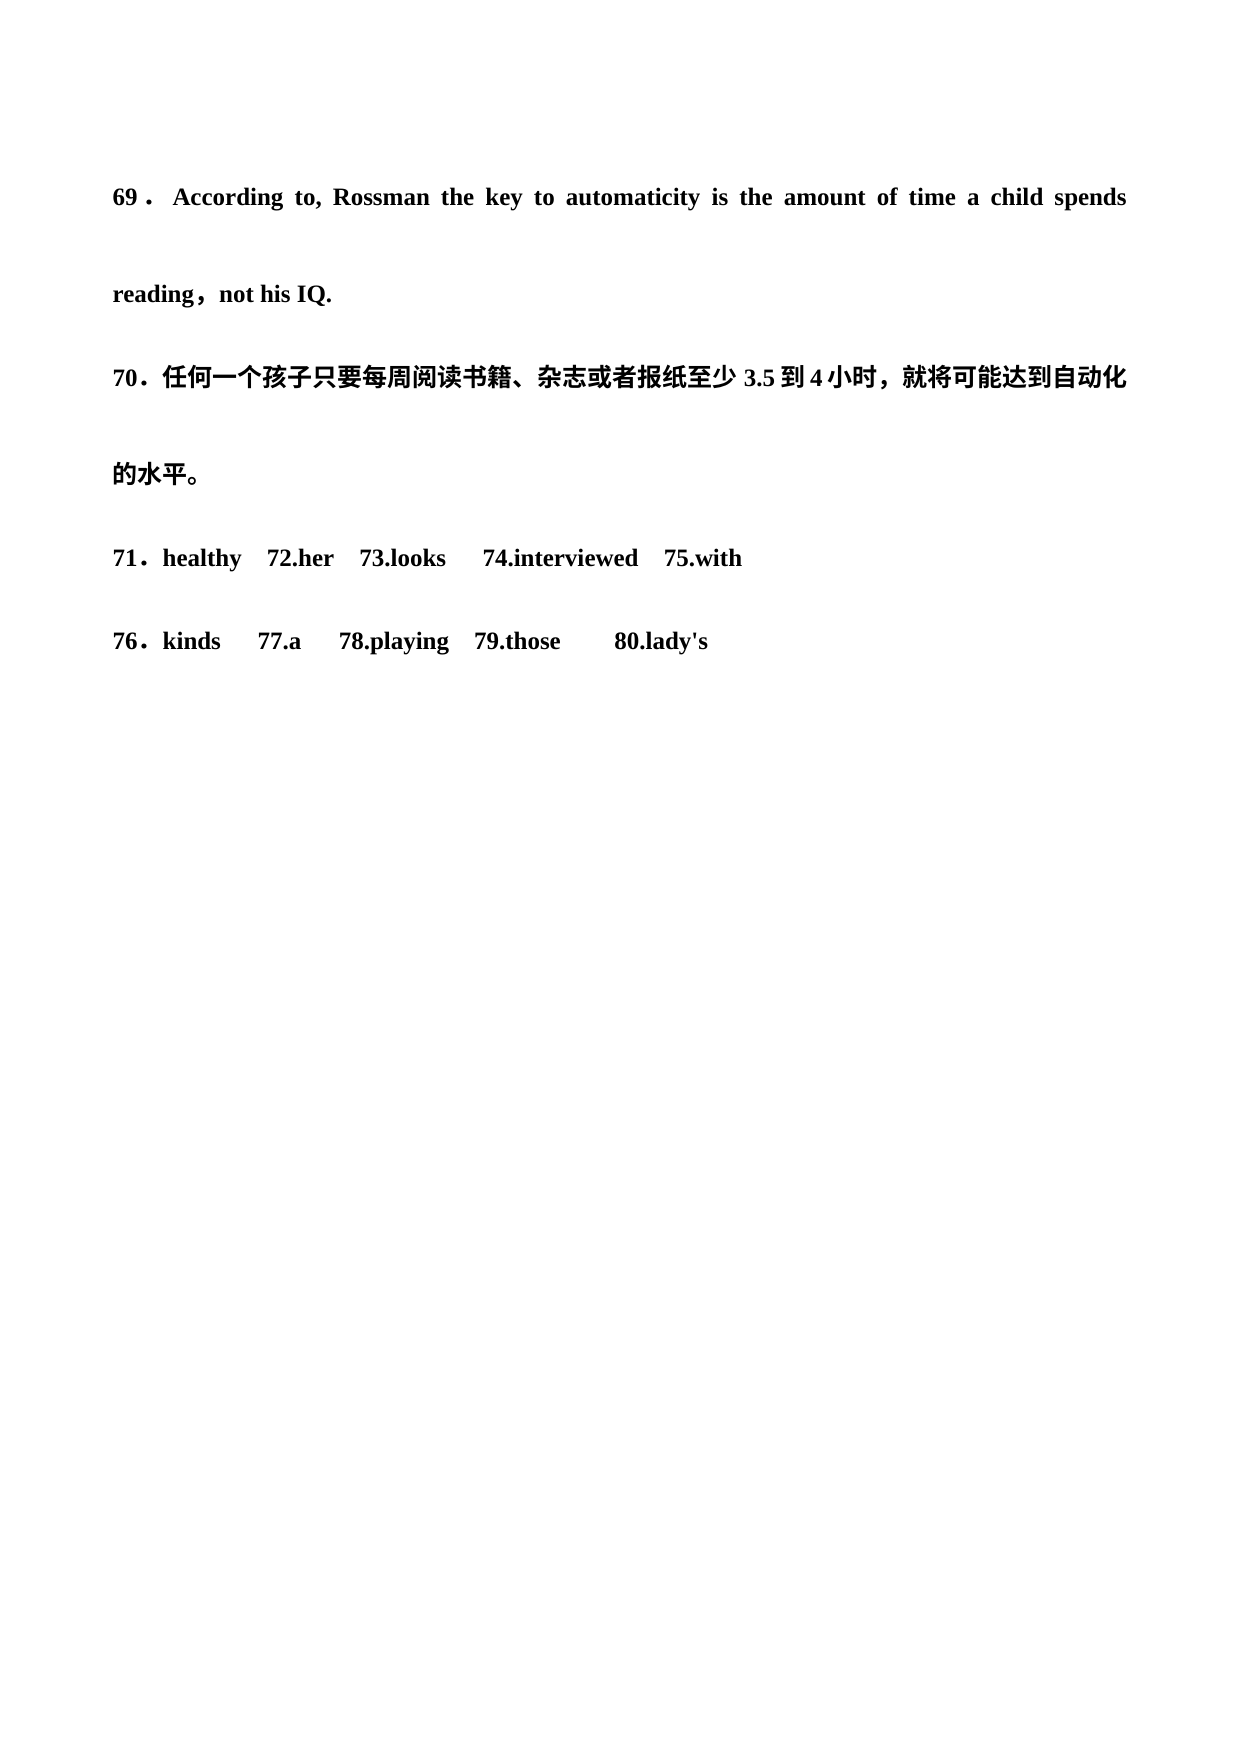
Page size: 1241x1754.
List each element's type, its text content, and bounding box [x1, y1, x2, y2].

text 71．healthy 72.her 73.looks 74.interviewed 75.with [112, 523, 1128, 588]
text 76．kinds 77.a 78.playing 79.those 80.lady's [112, 606, 1128, 671]
text 70．任何一个孩子只要每周阅读书籍、杂志或者报纸至少3.5到4小时，就将可能达到自动化的水平。 [112, 343, 1128, 505]
text 69．According to, Rossman the key to automaticity is the amount of time a child spends reading，not his IQ. [112, 162, 1128, 324]
